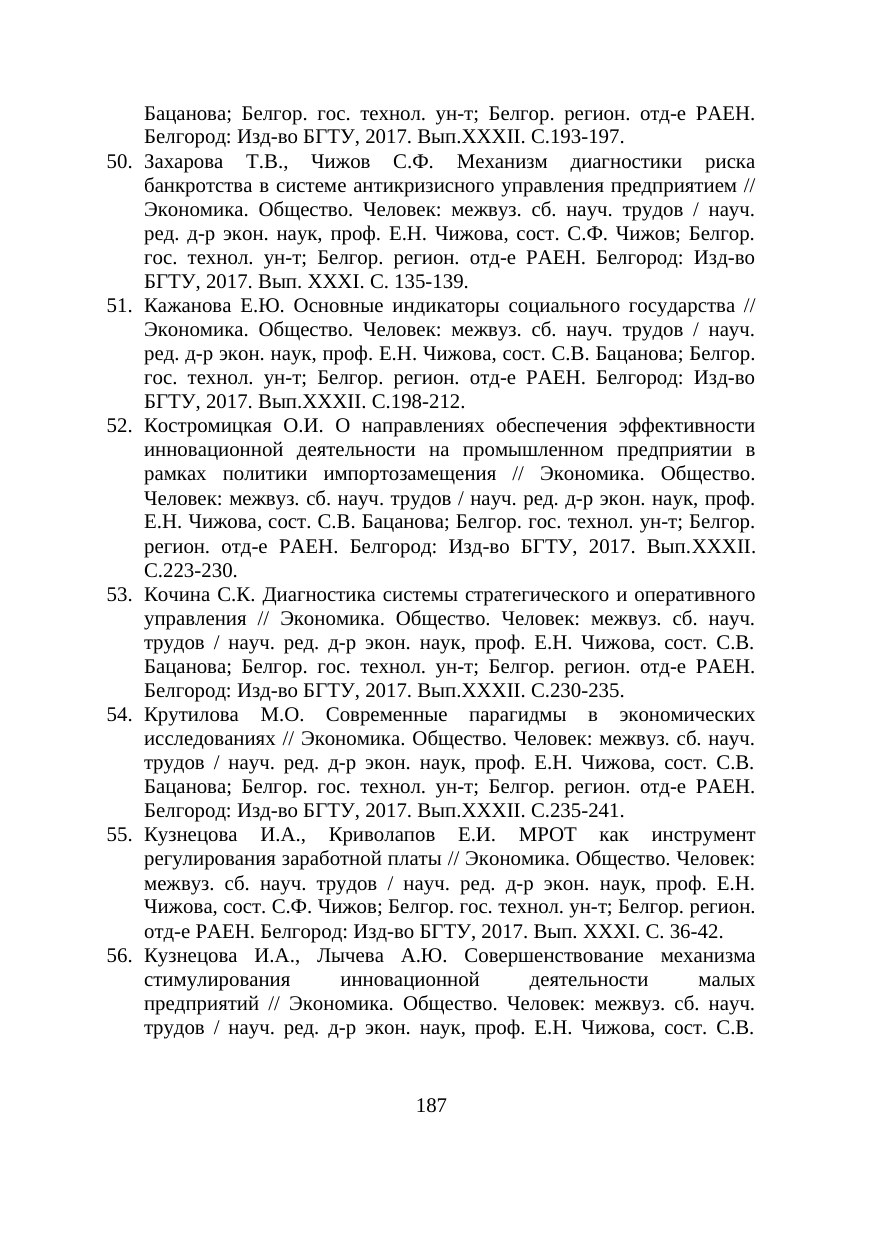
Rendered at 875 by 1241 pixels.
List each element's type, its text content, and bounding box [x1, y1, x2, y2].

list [106, 100, 756, 148]
list Крутилова М.О. Современные парагидмы в экономических исследованиях // Экономика. Общество. Человек: межвуз. сб. науч. трудов / науч. ред. д-р экон. наук, проф. Е.Н. Чижова, сост. С.В. Бацанова; Белгор. гос. технол. ун-т; Белгор. регион. отд-е РАЕН. Белгород: Изд-во БГТУ, 2017. Вып.XXXII. С.235-241. [106, 702, 756, 822]
list Кочина С.К. Диагностика системы стратегического и оперативного управления // Экономика. Общество. Человек: межвуз. сб. науч. трудов / науч. ред. д-р экон. наук, проф. Е.Н. Чижова, сост. С.В. Бацанова; Белгор. гос. технол. ун-т; Белгор. регион. отд-е РАЕН. Белгород: Изд-во БГТУ, 2017. Вып.XXXII. С.230-235. [106, 582, 756, 702]
list Кузнецова И.А., Криволапов Е.И. МРОТ как инструмент регулирования заработной платы // Экономика. Общество. Человек: межвуз. сб. науч. трудов / науч. ред. д-р экон. наук, проф. Е.Н. Чижова, сост. С.Ф. Чижов; Белгор. гос. технол. ун-т; Белгор. регион. отд-е РАЕН. Белгород: Изд-во БГТУ, 2017. Вып. XXXI. С. 36-42. [106, 822, 756, 943]
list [106, 943, 756, 1039]
list Захарова Т.В., Чижов С.Ф. Механизм диагностики риска банкротства в системе антикризисного управления предприятием // Экономика. Общество. Человек: межвуз. сб. науч. трудов / науч. ред. д-р экон. наук, проф. Е.Н. Чижова, сост. С.Ф. Чижов; Белгор. гос. технол. ун-т; Белгор. регион. отд-е РАЕН. Белгород: Изд-во БГТУ, 2017. Вып. XXXI. С. 135-139. [106, 148, 756, 293]
list Костромицкая О.И. О направлениях обеспечения эффективности инновационной деятельности на промышленном предприятии в рамках политики импортозамещения // Экономика. Общество. Человек: межвуз. сб. науч. трудов / науч. ред. д-р экон. наук, проф. Е.Н. Чижова, сост. С.В. Бацанова; Белгор. гос. технол. ун-т; Белгор. регион. отд-е РАЕН. Белгород: Изд-во БГТУ, 2017. Вып.XXXII. С.223-230. [106, 413, 756, 582]
list Кажанова Е.Ю. Основные индикаторы социального государства // Экономика. Общество. Человек: межвуз. сб. науч. трудов / науч. ред. д-р экон. наук, проф. Е.Н. Чижова, сост. С.В. Бацанова; Белгор. гос. технол. ун-т; Белгор. регион. отд-е РАЕН. Белгород: Изд-во БГТУ, 2017. Вып.XXXII. С.198-212. [106, 293, 756, 413]
